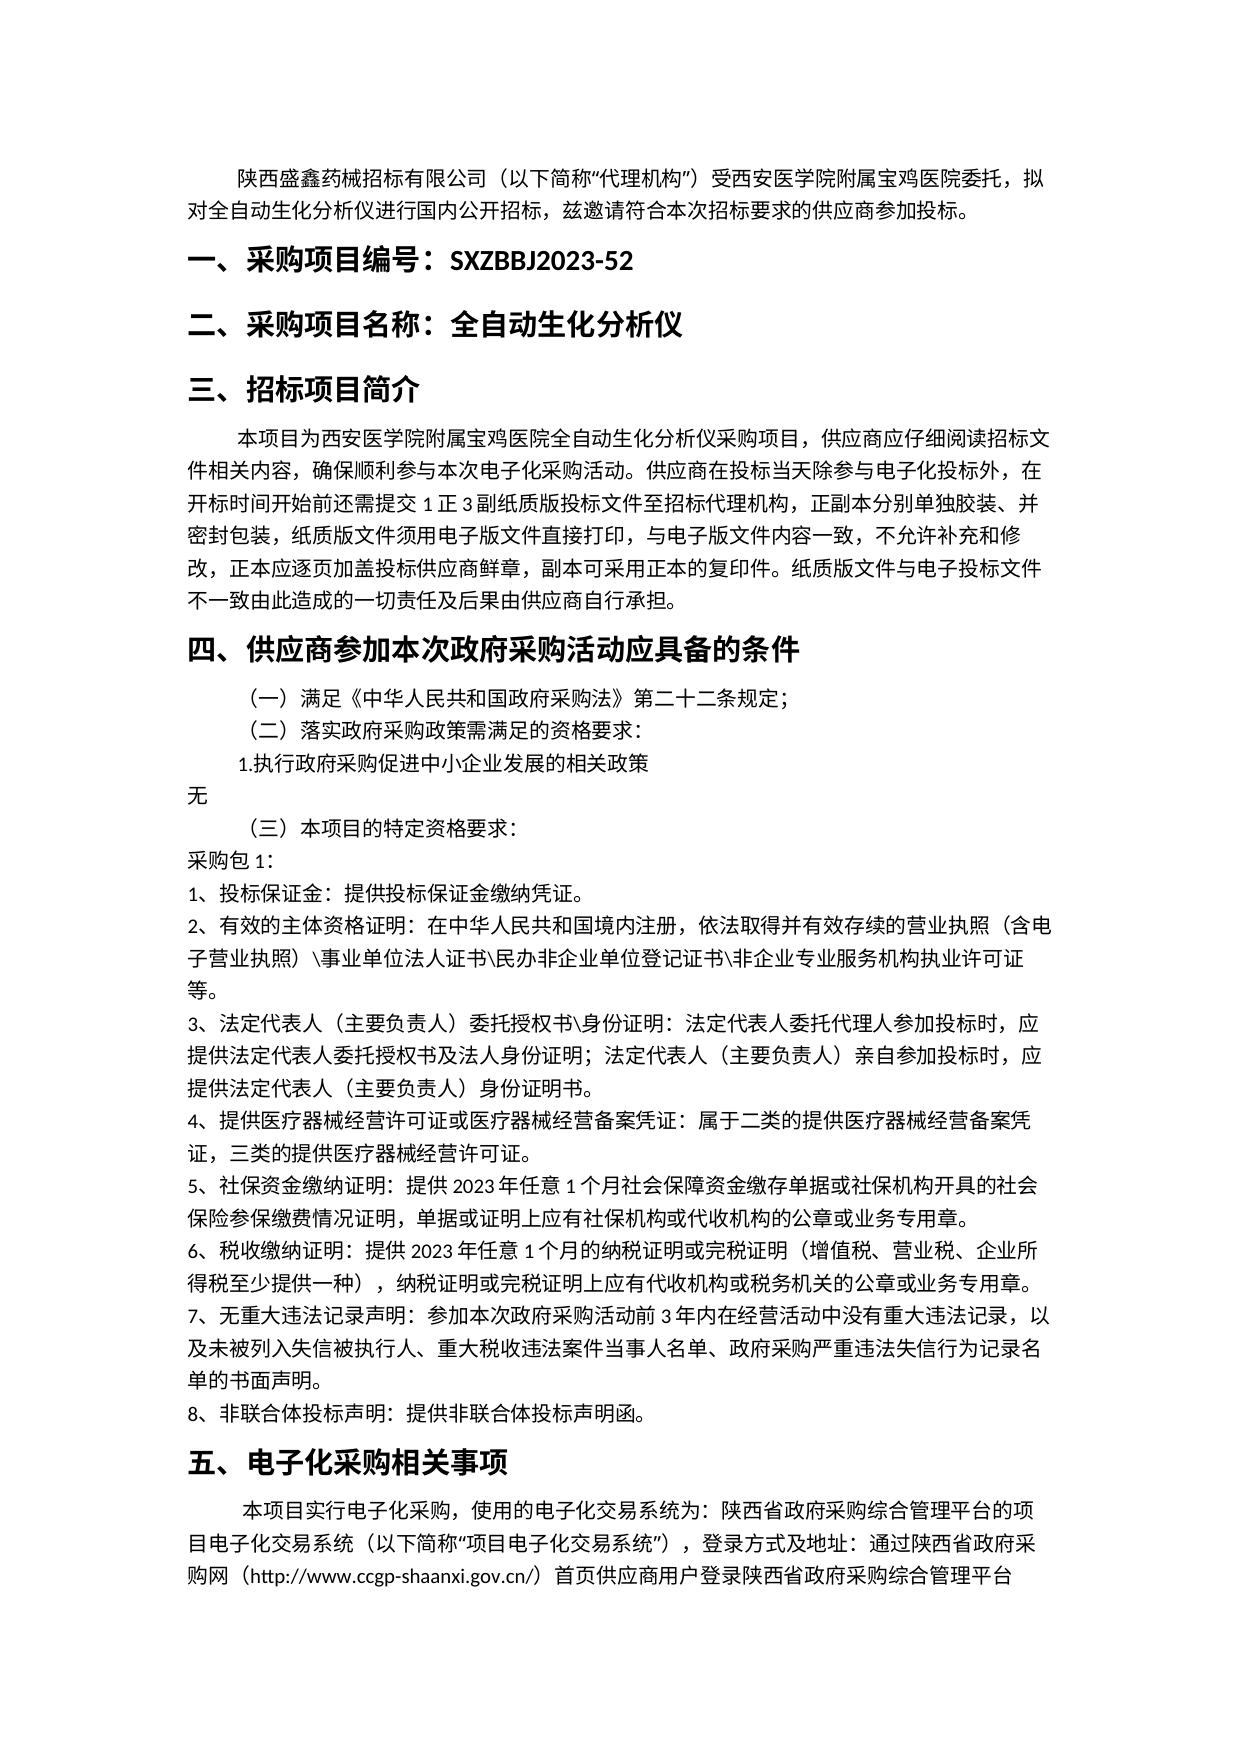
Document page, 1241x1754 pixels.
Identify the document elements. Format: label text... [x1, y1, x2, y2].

text 8、非联合体投标声明：提供非联合体投标声明函。 [187, 1397, 1053, 1429]
text 2、有效的主体资格证明：在中华人民共和国境内注册，依法取得并有效存续的营业执照（含电子营业执照）\事业单位法人证书\民办非企业单位登记证书\非企业专业服务机构执业许可证等。 [187, 909, 1053, 1007]
text 6、税收缴纳证明：提供2023年任意1个月的纳税证明或完税证明（增值税、营业税、企业所得税至少提供一种），纳税证明或完税证明上应有代收机构或税务机关的公章或业务专用章。 [187, 1234, 1053, 1299]
text （一）满足《中华人民共和国政府采购法》第二十二条规定； [187, 682, 1053, 714]
text 1.执行政府采购促进中小企业发展的相关政策 [187, 747, 1053, 779]
text （二）落实政府采购政策需满足的资格要求： [187, 714, 1053, 747]
text 陕西盛鑫药械招标有限公司（以下简称“代理机构”）受西安医学院附属宝鸡医院委托，拟对全自动生化分析仪进行国内公开招标，兹邀请符合本次招标要求的供应商参加投标。 [187, 162, 1053, 227]
text 二、采购项目名称：全自动生化分析仪 [187, 292, 1053, 357]
text 四、供应商参加本次政府采购活动应具备的条件 [187, 617, 1053, 682]
text 三、招标项目简介 [187, 357, 1053, 422]
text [187, 1494, 1053, 1592]
text 采购包1： [187, 844, 1053, 877]
text 无 [187, 779, 1053, 812]
text 4、提供医疗器械经营许可证或医疗器械经营备案凭证：属于二类的提供医疗器械经营备案凭证，三类的提供医疗器械经营许可证。 [187, 1104, 1053, 1169]
text 3、法定代表人（主要负责人）委托授权书\身份证明：法定代表人委托代理人参加投标时，应提供法定代表人委托授权书及法人身份证明；法定代表人（主要负责人）亲自参加投标时，应提供法定代表人（主要负责人）身份证明书。 [187, 1007, 1053, 1104]
text 五、电子化采购相关事项 [187, 1429, 1053, 1494]
text 5、社保资金缴纳证明：提供2023年任意1个月社会保障资金缴存单据或社保机构开具的社会保险参保缴费情况证明，单据或证明上应有社保机构或代收机构的公章或业务专用章。 [187, 1169, 1053, 1234]
text （三）本项目的特定资格要求： [187, 812, 1053, 844]
text 1、投标保证金：提供投标保证金缴纳凭证。 [187, 877, 1053, 909]
text 7、无重大违法记录声明：参加本次政府采购活动前3年内在经营活动中没有重大违法记录，以及未被列入失信被执行人、重大税收违法案件当事人名单、政府采购严重违法失信行为记录名单的书面声明。 [187, 1299, 1053, 1397]
text 一、采购项目编号：SXZBBJ2023-52 [187, 227, 1053, 292]
text 本项目为西安医学院附属宝鸡医院全自动生化分析仪采购项目，供应商应仔细阅读招标文件相关内容，确保顺利参与本次电子化采购活动。供应商在投标当天除参与电子化投标外，在开标时间开始前还需提交 1正3副纸质版投标文件至招标代理机构，正副本分别单独胶装、并密封包装，纸质版文件须用电子版文件直接打印，与电子版文件内容一致，不允许补充和修改，正本应逐页加盖投标供应商鲜章，副本可采用正本的复印件。纸质版文件与电子投标文件不一致由此造成的一切责任及后果由供应商自行承担。 [187, 422, 1053, 617]
